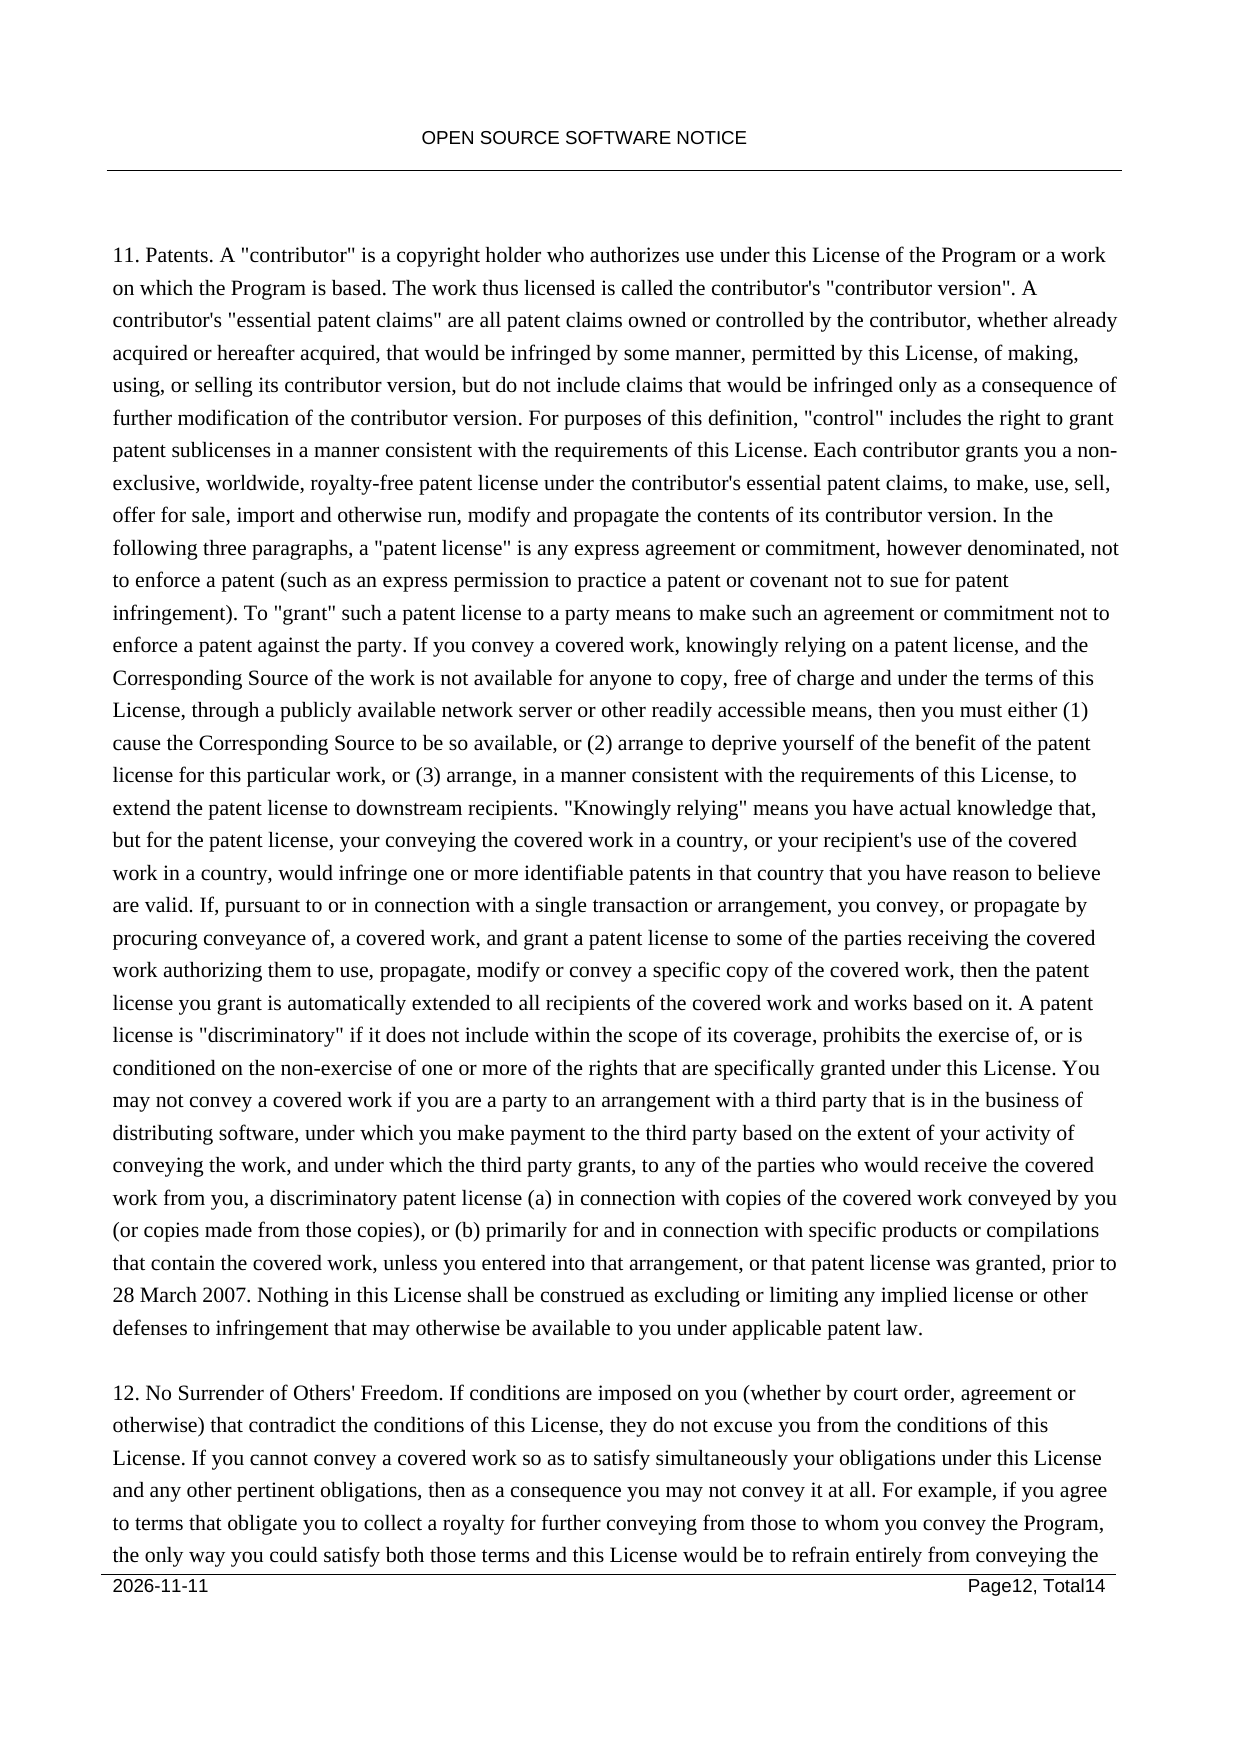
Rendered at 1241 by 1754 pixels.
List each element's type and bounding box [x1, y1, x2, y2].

text [112, 206, 1128, 1571]
